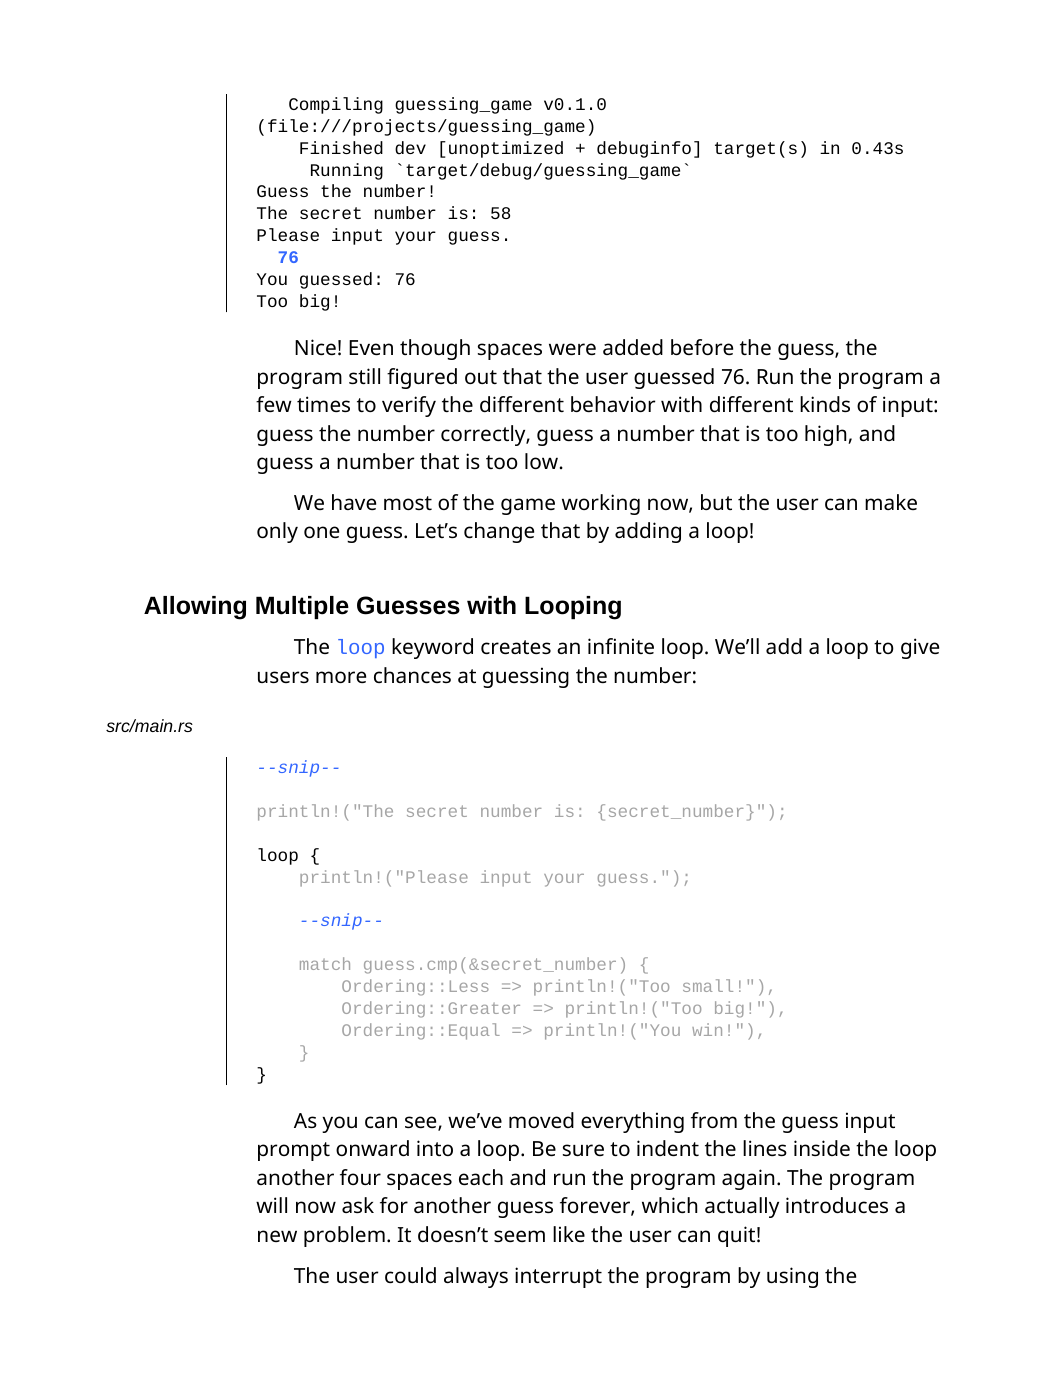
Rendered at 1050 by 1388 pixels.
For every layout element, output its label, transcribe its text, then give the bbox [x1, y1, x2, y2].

text 76 [227, 247, 950, 269]
text loop { [227, 844, 950, 866]
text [256, 1261, 950, 1289]
text Guess the number! [227, 181, 950, 203]
text You guessed: 76 [227, 269, 950, 291]
text } [227, 1041, 950, 1063]
text The loop keyword creates an infinite loop. We’ll add a loop to give users more chances at guessing the number: [256, 632, 950, 689]
text We have most of the game working now, but the user can make only one guess. Let’s change that by adding a loop! [256, 488, 950, 545]
text println!("Please input your guess."); [227, 866, 950, 888]
text Ordering::Equal => println!("You win!"), [227, 1019, 950, 1041]
text As you can see, we’ve moved everything from the guess input prompt onward into a loop. Be sure to indent the lines inside the loop another four spaces each and run the program again. The program will now ask for another guess forever, which actually introduces a new problem. It doesn’t seem like the user can quit! [256, 1106, 950, 1248]
text } [227, 1063, 950, 1085]
text Running `target/debug/guessing_game` [227, 159, 950, 181]
text println!("The secret number is: {secret_number}"); [227, 801, 950, 823]
text The secret number is: 58 [227, 203, 950, 225]
text --snip-- [227, 757, 950, 779]
text Nice! Even though spaces were added before the guess, the program still figured out that the user guessed 76. Run the program a few times to verify the different behavior with different kinds of input: guess the number correctly, guess a number that is too high, and guess a number that is too low. [256, 333, 950, 476]
text Allowing Multiple Guesses with Looping [144, 589, 950, 620]
text --snip-- [227, 910, 950, 932]
text match guess.cmp(&secret_number) { [227, 954, 950, 976]
text Please input your guess. [227, 225, 950, 247]
text Ordering::Less => println!("Too small!"), [227, 976, 950, 998]
text Finished dev [unoptimized + debuginfo] target(s) in 0.43s [227, 137, 950, 159]
text Too big! [227, 291, 950, 312]
text Ordering::Greater => println!("Too big!"), [227, 998, 950, 1019]
text src/main.rs [106, 714, 950, 736]
text Compiling guessing_game v0.1.0 (file:///projects/guessing_game) [227, 94, 950, 137]
